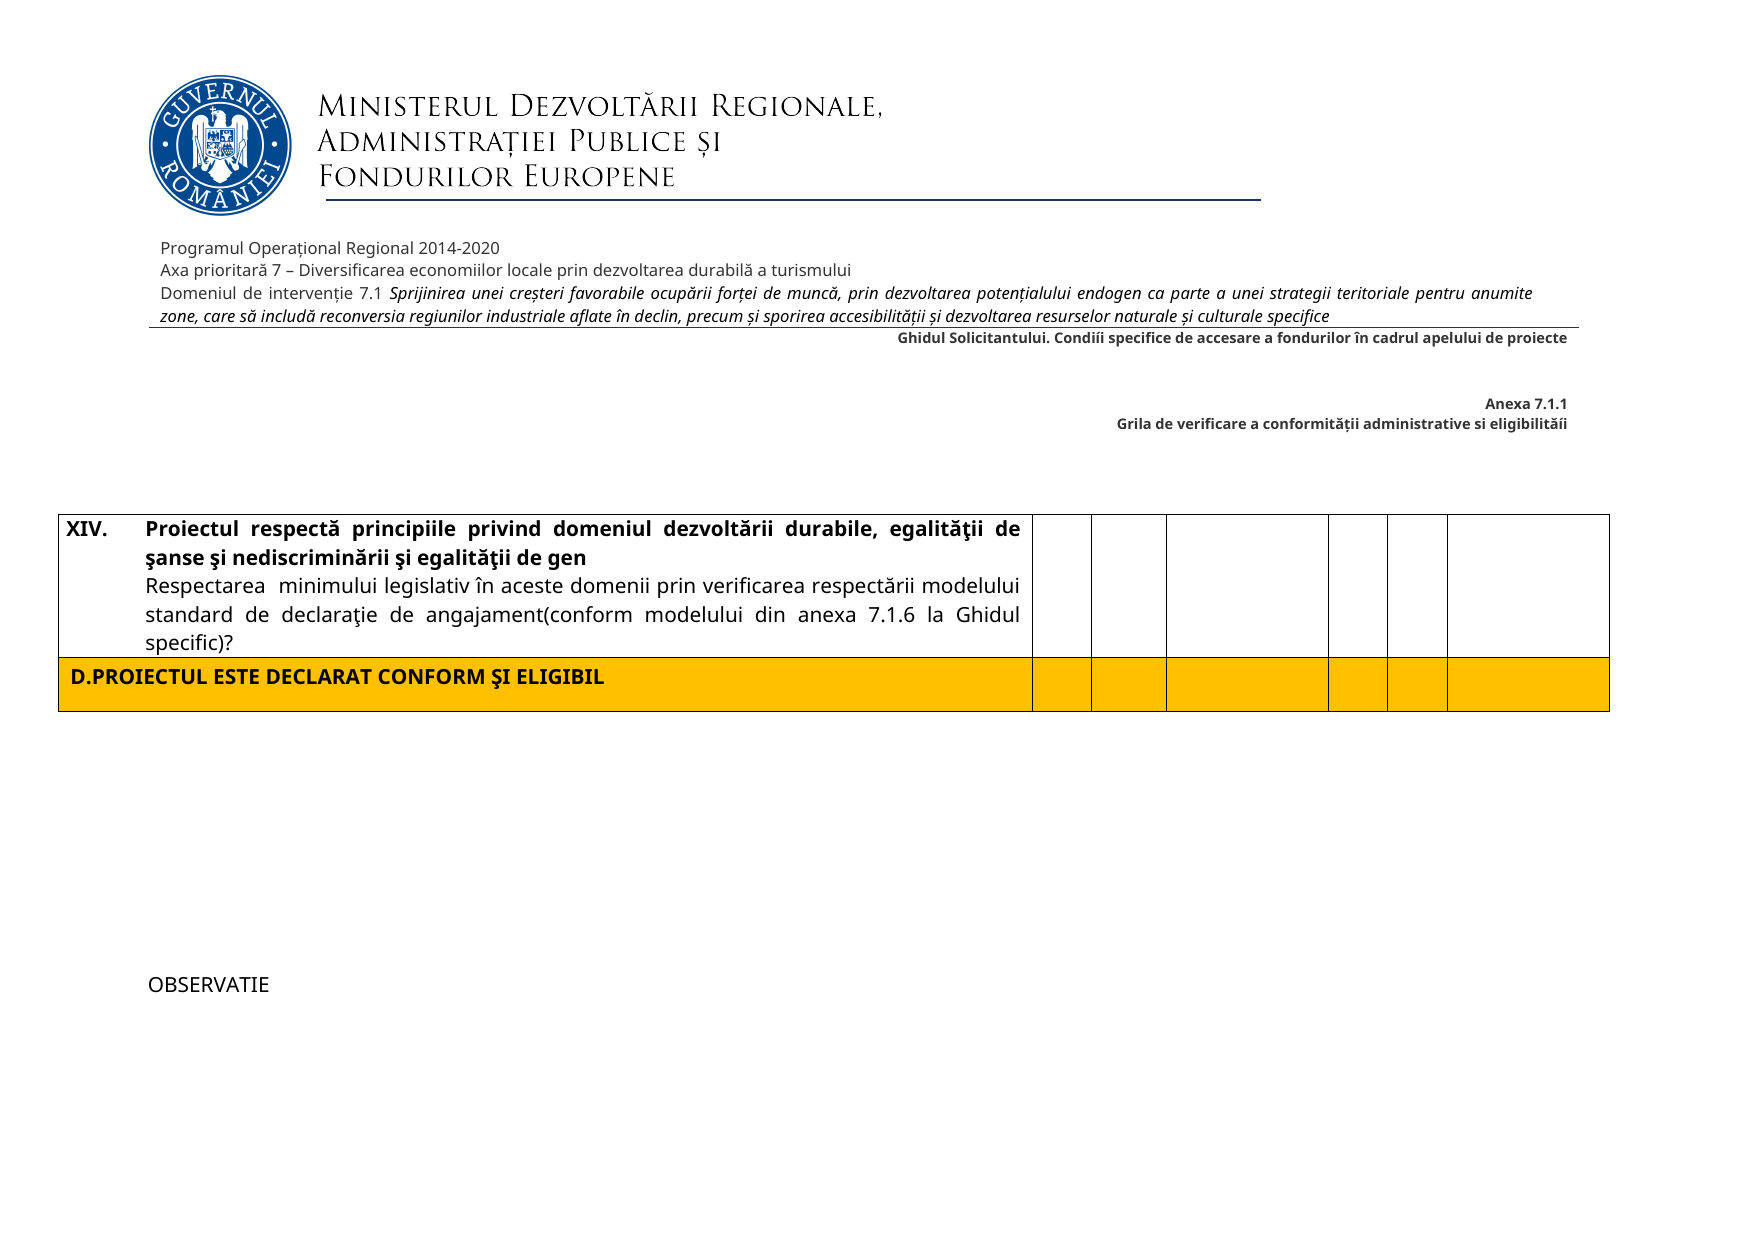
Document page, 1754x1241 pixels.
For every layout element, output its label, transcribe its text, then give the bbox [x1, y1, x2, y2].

picture [147, 73, 893, 217]
table_cell [1033, 658, 1091, 711]
table_cell [1388, 515, 1447, 657]
table_cell PROIECTUL ESTE DECLARAT CONFORM ŞI ELIGIBIL [59, 658, 1032, 711]
table_cell [1033, 515, 1091, 657]
table_cell [1388, 658, 1447, 711]
table_cell [1448, 658, 1609, 711]
table_cell [1167, 515, 1328, 657]
table_cell [1167, 658, 1328, 711]
table_cell [1329, 515, 1387, 657]
table_cell [1092, 658, 1166, 711]
text OBSERVATIE [148, 970, 1606, 999]
table_cell Proiectul respectă principiile privind domeniul dezvoltării durabile, egalităţii de şanse şi nediscriminării şi egalităţii de gen Respectarea minimului legislativ în aceste domenii prin verificarea respectării modelului standard de declaraţie de angajament(conform modelului din anexa 7.1.6 la Ghidul specific)? [59, 515, 1032, 657]
table_cell [1092, 515, 1166, 657]
table_cell [1329, 658, 1387, 711]
table_cell [1448, 515, 1609, 657]
